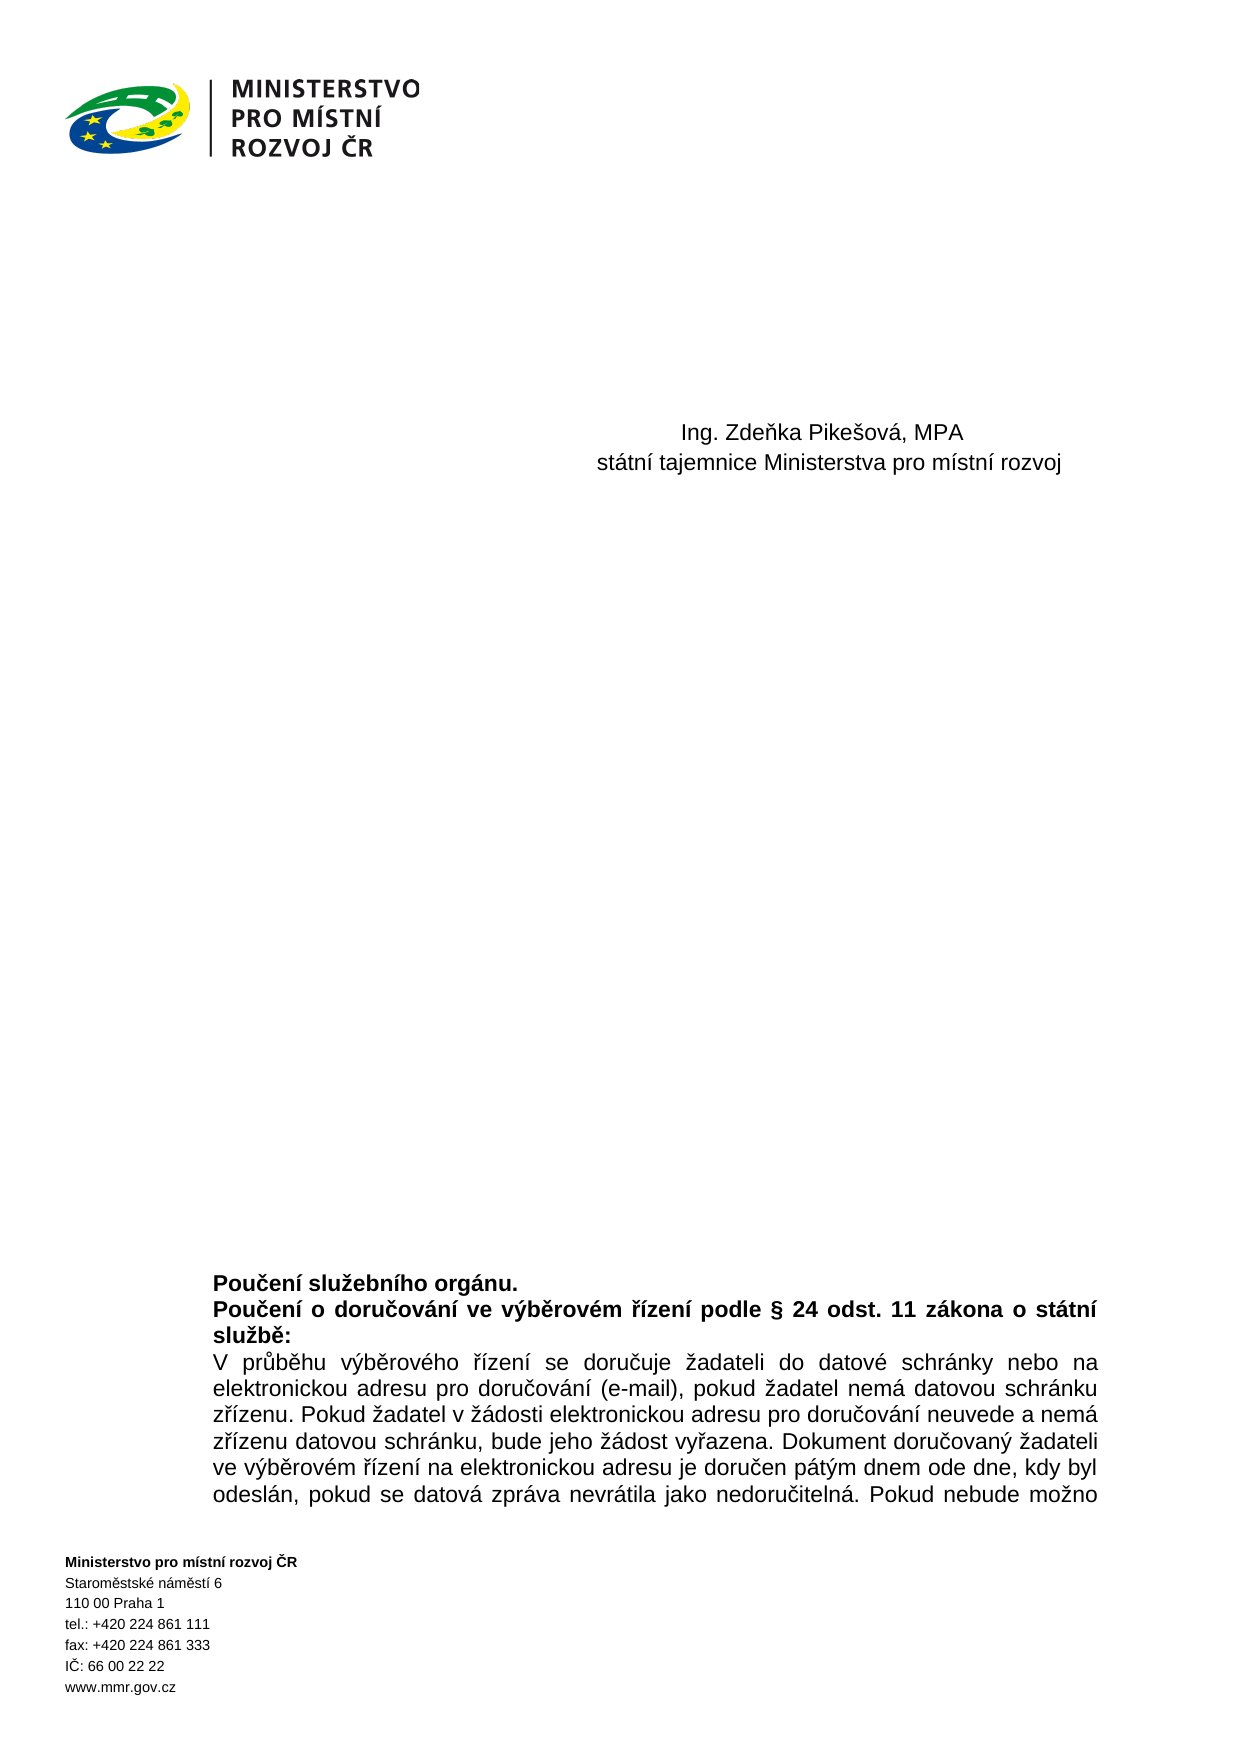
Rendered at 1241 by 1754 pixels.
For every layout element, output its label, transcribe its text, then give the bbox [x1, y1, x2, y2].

text státní tajemnice Ministerstva pro místní rozvoj [508, 449, 1098, 475]
picture [65, 79, 420, 157]
text Poučení o doručování ve výběrovém řízení podle § 24 odst. 11 zákona o státní službě: [213, 1296, 1098, 1349]
text Ing. Zdeňka Pikešová, MPA [581, 419, 1098, 445]
text Poučení služebního orgánu. [213, 1270, 1098, 1296]
